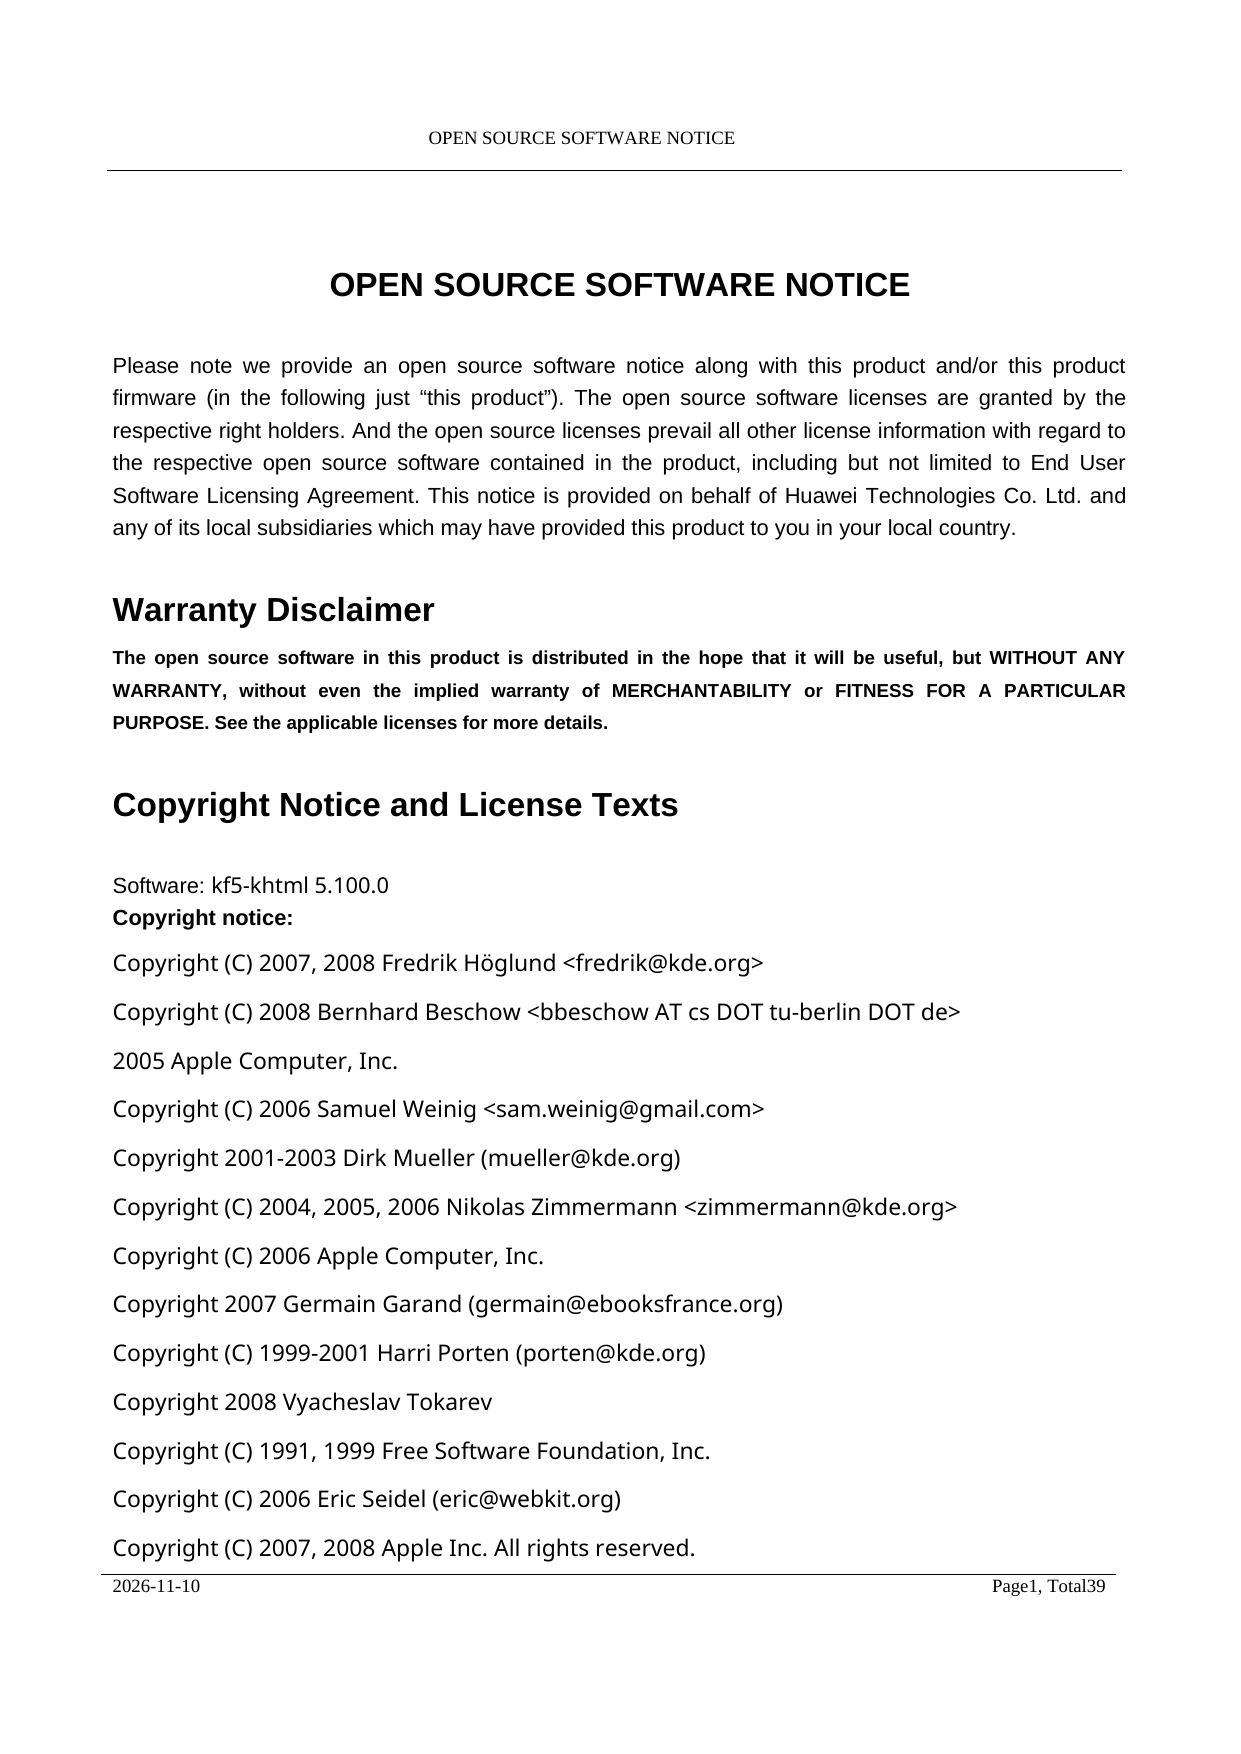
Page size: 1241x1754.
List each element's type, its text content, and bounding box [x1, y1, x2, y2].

text Warranty Disclaimer [112, 576, 1128, 641]
text Please note we provide an open source software notice along with this product and/or this product firmware (in the following just “this product”). The open source software licenses are granted by the respective right holders. And the open source licenses prevail all other license information with regard to the respective open source software contained in the product, including but not limited to End User Software Licensing Agreement. This notice is provided on behalf of Huawei Technologies Co. Ltd. and any of its local subsidiaries which may have provided this product to you in your local country. [112, 349, 1128, 544]
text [112, 947, 1128, 1564]
text Copyright notice: [112, 901, 1128, 934]
text The open source software in this product is distributed in the hope that it will be useful, but WITHOUT ANY WARRANTY, without even the implied warranty of MERCHANTABILITY or FITNESS FOR A PARTICULAR PURPOSE. See the applicable licenses for more details. [112, 641, 1128, 739]
text Copyright Notice and License Texts [112, 771, 1128, 836]
text Software: kf5-khtml 5.100.0 [112, 869, 1128, 901]
text OPEN SOURCE SOFTWARE NOTICE [112, 251, 1128, 316]
